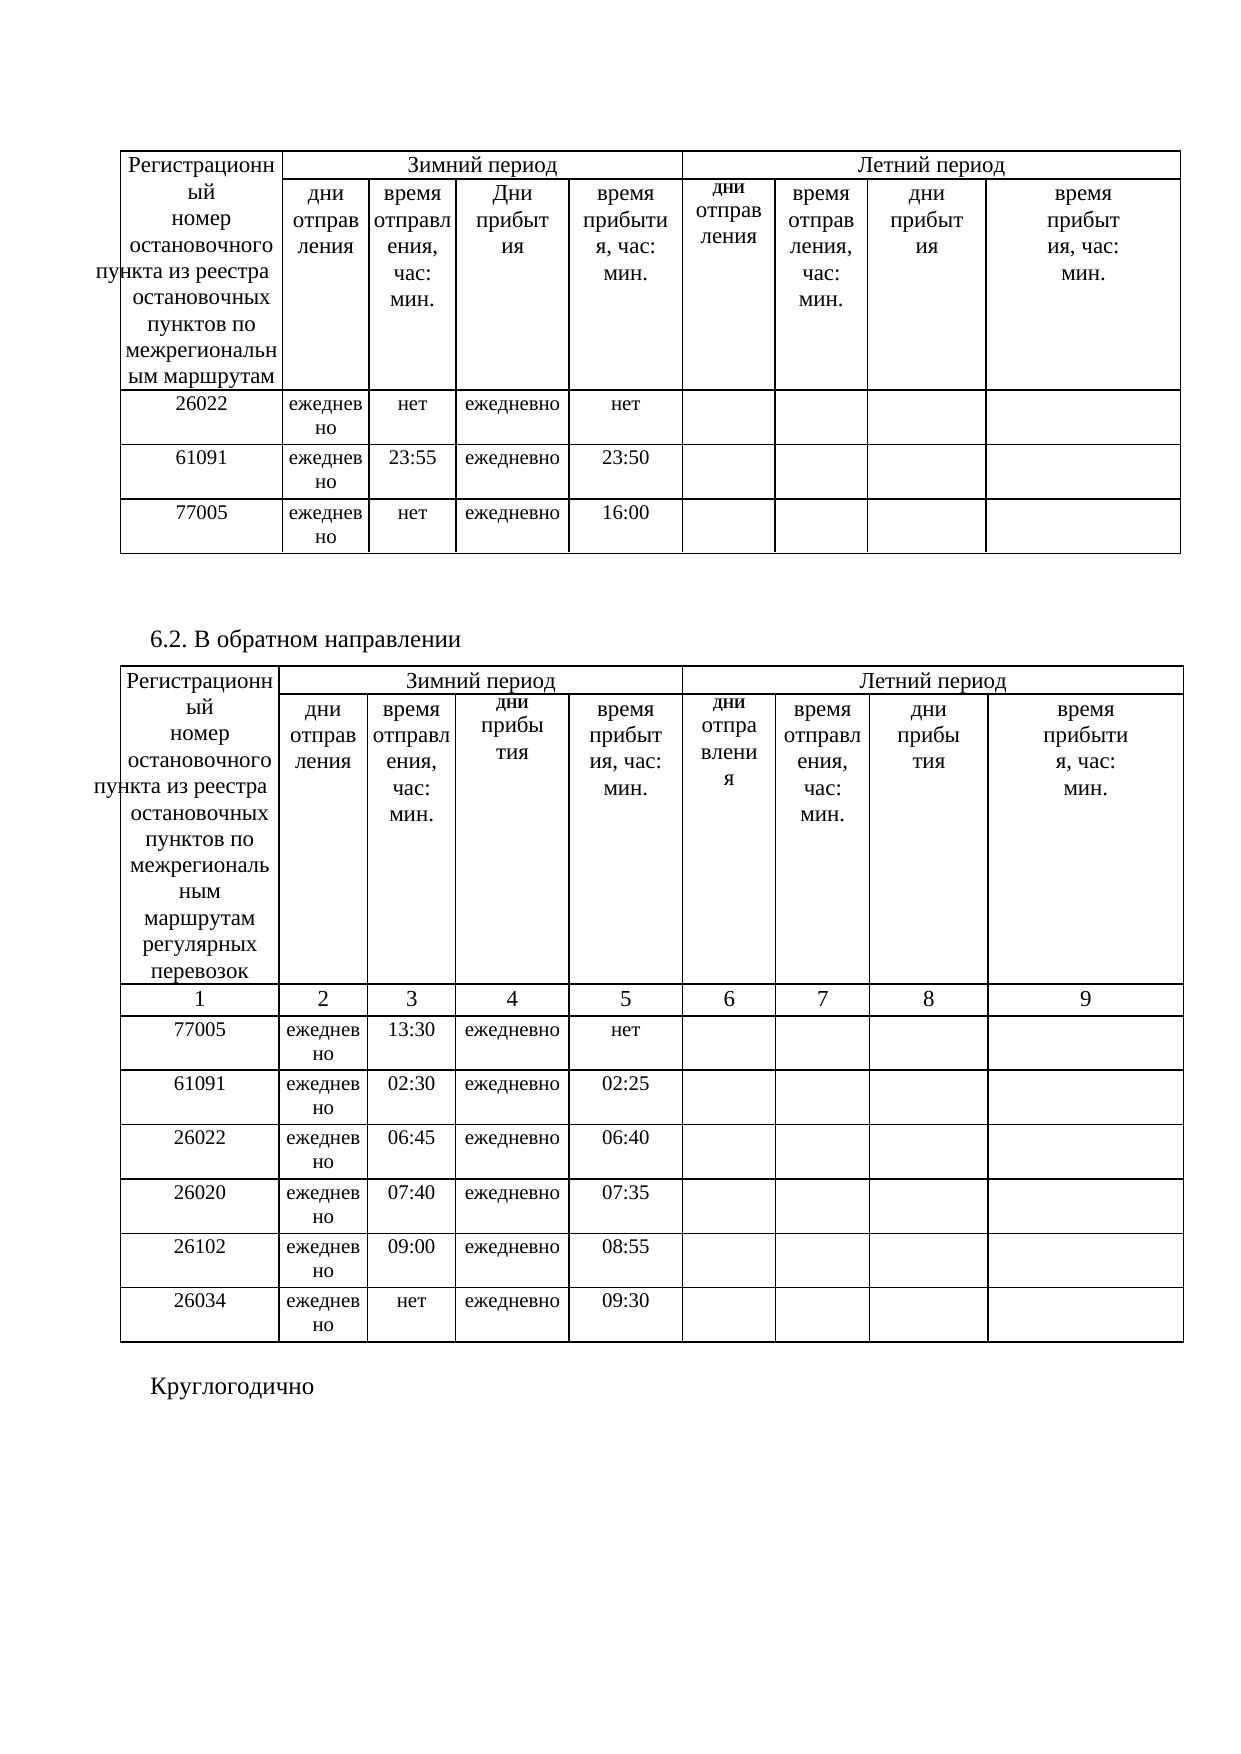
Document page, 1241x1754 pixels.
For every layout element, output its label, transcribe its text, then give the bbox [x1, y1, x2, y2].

table_cell ежедневно [280, 1071, 367, 1124]
table_cell ежедневно [280, 1234, 367, 1287]
table_cell ДНИ отправ ления [683, 180, 774, 389]
table_cell ежедневно [456, 1288, 568, 1341]
table_cell нет [368, 1288, 455, 1341]
table_cell [870, 1288, 987, 1341]
table_cell время отправ ления, час: мин. [776, 180, 867, 389]
table_cell время отправл ения, час: мин. [776, 695, 869, 983]
table_cell [683, 1234, 775, 1287]
table_cell Дни прибыт ия [457, 180, 568, 389]
table_cell время прибыти я, час: мин. [989, 695, 1183, 983]
table_cell дни прибыт ия [868, 180, 985, 389]
table_cell 13:30 [368, 1017, 455, 1069]
table_cell ДНИ прибы тия [456, 695, 568, 983]
table_cell 06:45 [368, 1125, 455, 1178]
table_cell нет [370, 391, 455, 444]
table_cell [776, 1125, 869, 1178]
table_cell время прибыт ия, час: мин. [570, 695, 682, 983]
table_cell [989, 1125, 1183, 1178]
table_cell ежедневно [280, 1288, 367, 1341]
table_cell нет [570, 1017, 682, 1069]
table_cell ДНИ отпра влени я [683, 695, 775, 983]
table_cell [870, 1234, 987, 1287]
table_cell 61091 [121, 1071, 278, 1124]
table_cell ежедневно [283, 500, 368, 552]
table_cell 2 [280, 985, 367, 1015]
table_cell [776, 1017, 869, 1069]
table_header Летний период [683, 152, 1180, 178]
table_cell [989, 1071, 1183, 1124]
table_cell 26022 [121, 391, 282, 444]
table_cell 09:00 [368, 1234, 455, 1287]
table_header Регистрационный номер остановочного пункта из реестра остановочных пунктов по межрегиональным маршрутам регулярных перевозок [121, 667, 278, 983]
table_cell [683, 1180, 775, 1232]
table_cell 26034 [121, 1288, 278, 1341]
table_header Зимний период [280, 667, 682, 693]
table_cell [776, 1071, 869, 1124]
table_header Летний период [683, 667, 1183, 693]
table_cell дни отправ ления [280, 695, 367, 983]
table_cell 3 [368, 985, 455, 1015]
table_cell 5 [570, 985, 682, 1015]
table_cell ежедневно [457, 445, 568, 498]
table_cell 02:30 [368, 1071, 455, 1124]
table_cell время прибыт ия, час: мин. [987, 180, 1180, 389]
table_cell [987, 391, 1180, 444]
table_cell 26022 [121, 1125, 278, 1178]
table_cell 23:50 [570, 445, 682, 498]
table_cell [776, 1234, 869, 1287]
table_cell время отправл ения, час: мин. [370, 180, 455, 389]
table_cell 09:30 [570, 1288, 682, 1341]
table_cell 1 [121, 985, 278, 1015]
table_cell [987, 445, 1180, 498]
table_cell [870, 1180, 987, 1232]
text Круглогодично [150, 1371, 1090, 1400]
table_cell 4 [456, 985, 568, 1015]
table_cell нет [570, 391, 682, 444]
table_cell [683, 1288, 775, 1341]
table_cell [989, 1180, 1183, 1232]
table_cell [683, 1017, 775, 1069]
table_cell 07:40 [368, 1180, 455, 1232]
table_cell [868, 391, 985, 444]
table_cell [987, 500, 1180, 552]
table_cell [989, 1288, 1183, 1341]
table_cell 06:40 [570, 1125, 682, 1178]
table_header Зимний период [283, 152, 682, 178]
table_cell 26102 [121, 1234, 278, 1287]
table_cell [683, 1125, 775, 1178]
table_cell 07:35 [570, 1180, 682, 1232]
table_cell [989, 1234, 1183, 1287]
table_cell [683, 1071, 775, 1124]
table_cell 8 [870, 985, 987, 1015]
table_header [121, 152, 282, 389]
table_cell время отправл ения, час: мин. [368, 695, 455, 983]
table_cell ежедневно [457, 391, 568, 444]
table_cell 02:25 [570, 1071, 682, 1124]
table_cell нет [370, 500, 455, 552]
table_cell ежедневно [456, 1180, 568, 1232]
table_cell ежедневно [280, 1180, 367, 1232]
table_cell [683, 445, 774, 498]
table_cell 77005 [121, 1017, 278, 1069]
table_cell [683, 500, 774, 552]
table_cell ежедневно [457, 500, 568, 552]
table_cell [776, 500, 867, 552]
table_cell [868, 445, 985, 498]
table_cell 6 [683, 985, 775, 1015]
table_cell 23:55 [370, 445, 455, 498]
text 6.2. В обратном направлении [150, 624, 1090, 653]
table_cell дни отправ ления [283, 180, 368, 389]
table_cell 08:55 [570, 1234, 682, 1287]
table_cell [870, 1071, 987, 1124]
table_cell 9 [989, 985, 1183, 1015]
table_cell [776, 391, 867, 444]
table_cell [776, 1288, 869, 1341]
table_cell 16:00 [570, 500, 682, 552]
table_cell дни прибы тия [870, 695, 987, 983]
table_cell [870, 1125, 987, 1178]
table_cell 7 [776, 985, 869, 1015]
table_cell время прибыти я, час: мин. [570, 180, 682, 389]
table_cell [776, 445, 867, 498]
table_cell ежедневно [280, 1125, 367, 1178]
table_cell ежедневно [456, 1017, 568, 1069]
table_cell ежедневно [456, 1071, 568, 1124]
table_cell [776, 1180, 869, 1232]
table_cell 26020 [121, 1180, 278, 1232]
table_cell [868, 500, 985, 552]
table_cell [870, 1017, 987, 1069]
table_cell ежедневно [283, 391, 368, 444]
table_cell [683, 391, 774, 444]
table_cell ежедневно [456, 1125, 568, 1178]
table_cell ежедневно [280, 1017, 367, 1069]
table_cell 61091 [121, 445, 282, 498]
table_cell ежедневно [456, 1234, 568, 1287]
table_cell ежедневно [283, 445, 368, 498]
table_cell [989, 1017, 1183, 1069]
table_cell 77005 [121, 500, 282, 552]
